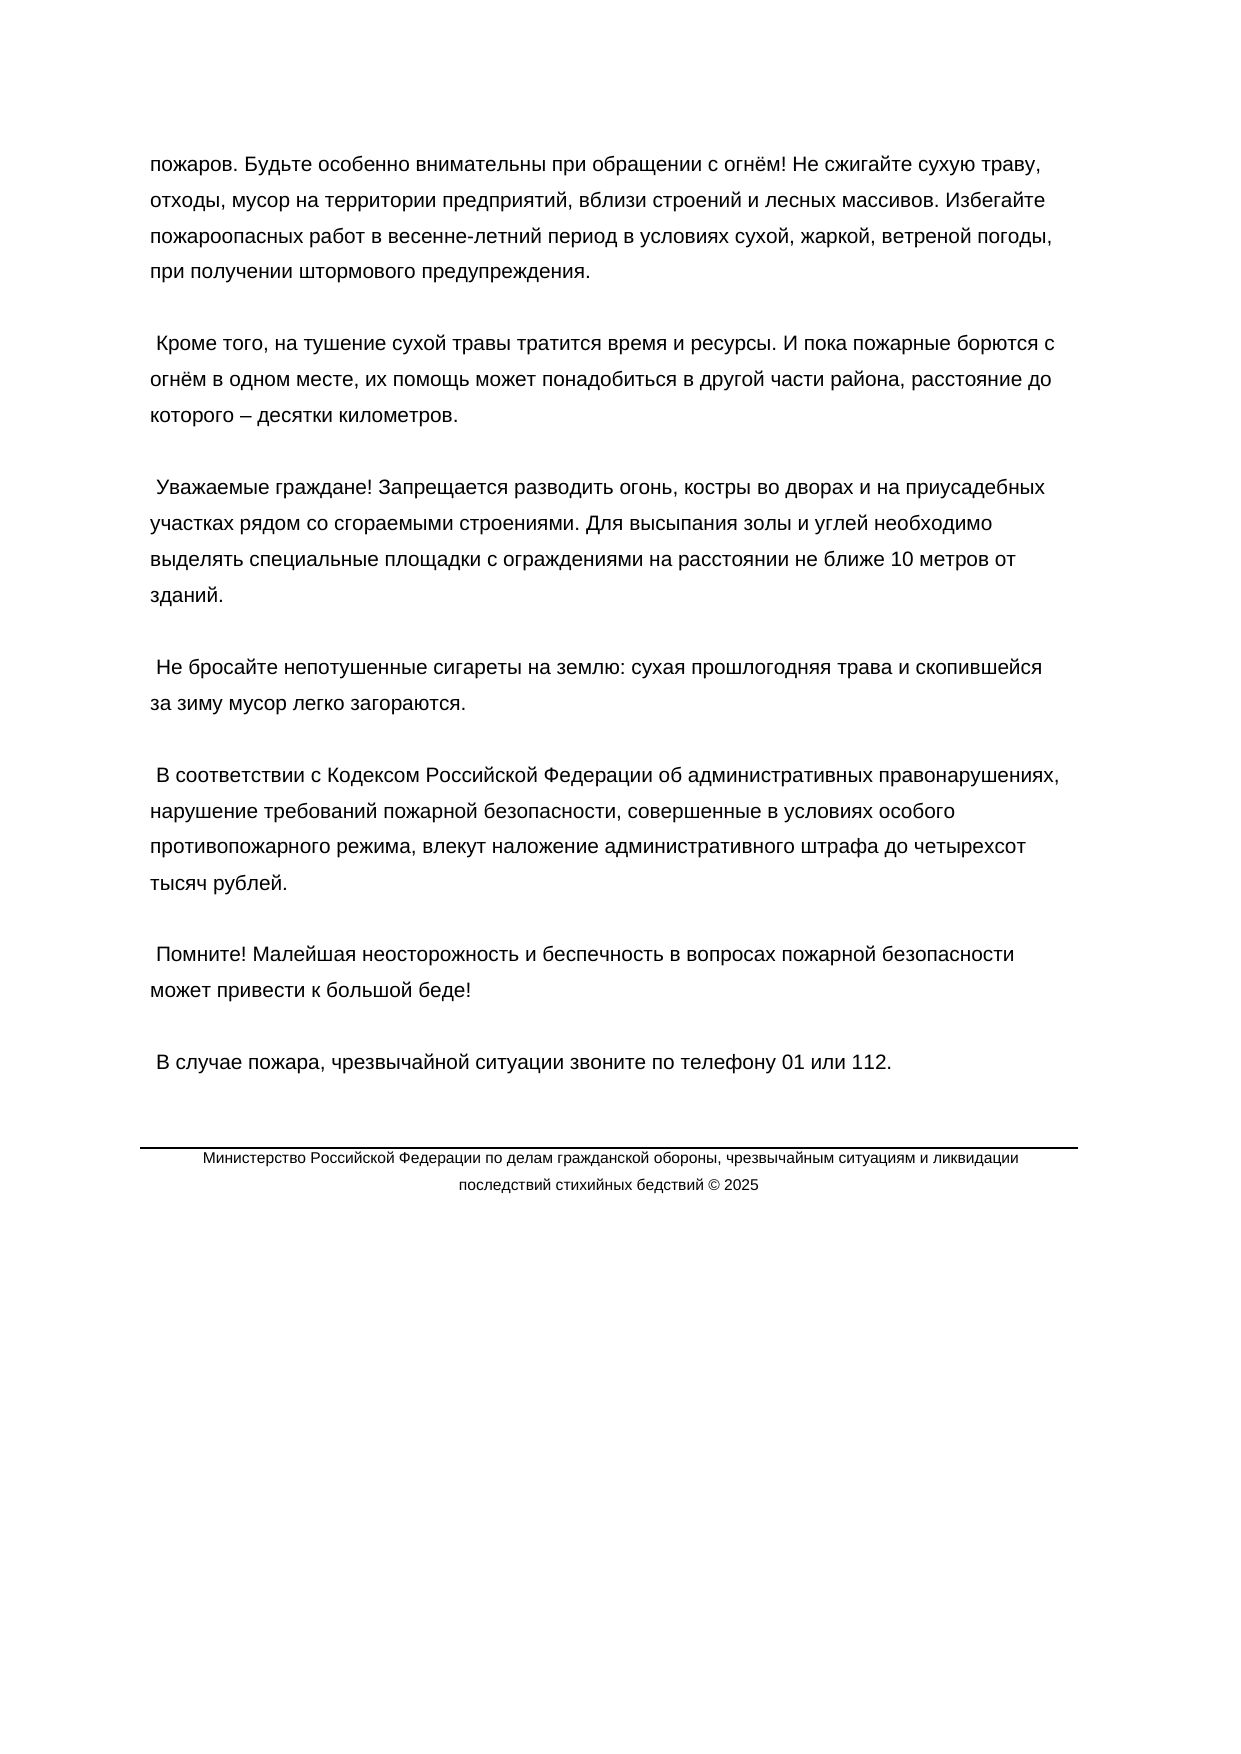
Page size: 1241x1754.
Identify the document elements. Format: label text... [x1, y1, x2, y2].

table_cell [140, 150, 1078, 1147]
table_cell Министерство Российской Федерации по делам гражданской обороны, чрезвычайным ситуациям и ликвидации последствий стихийных бедствий © 2025 [140, 1149, 1078, 1231]
